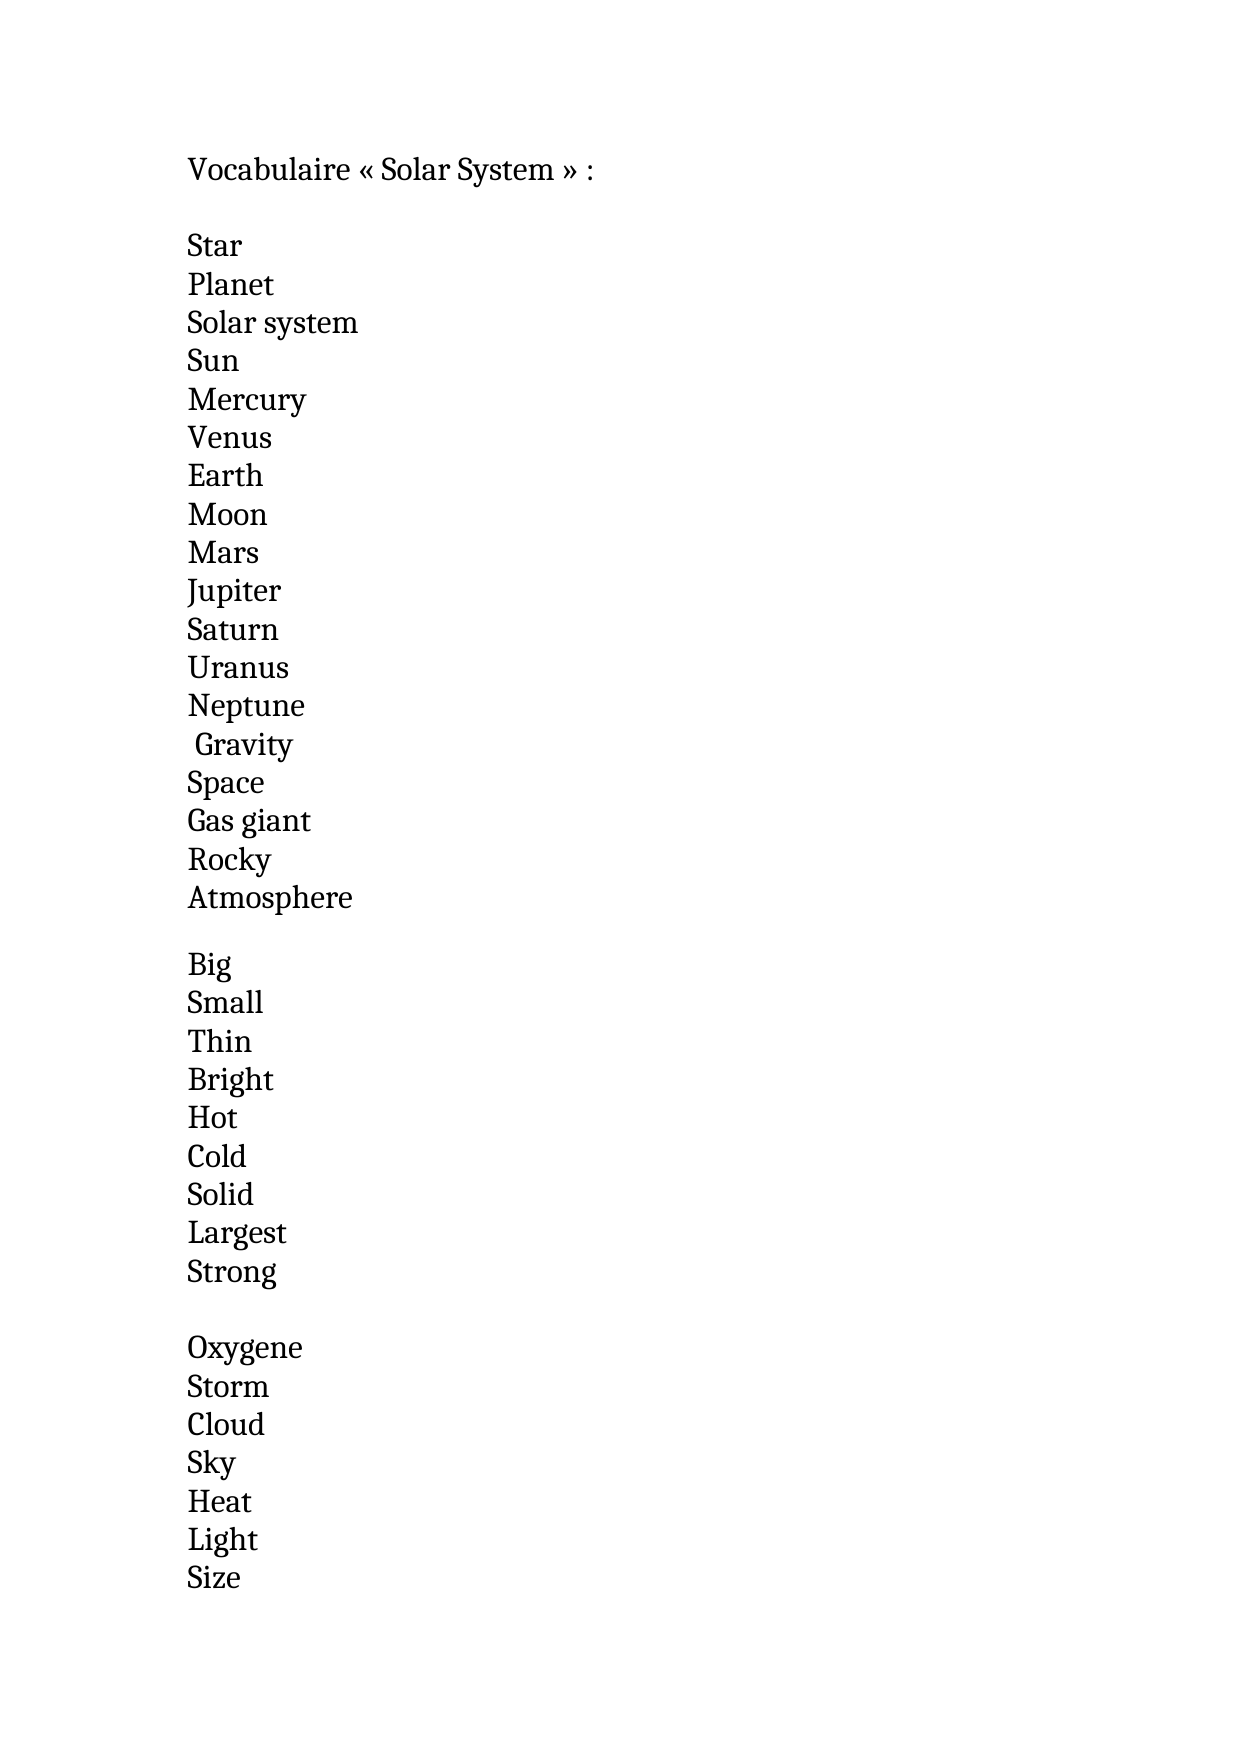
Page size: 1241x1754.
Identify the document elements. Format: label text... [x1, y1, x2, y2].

text Gravity [187, 725, 1053, 763]
text Atmosphere [187, 878, 1053, 917]
text Sky [187, 1444, 1053, 1482]
text Gas giant [187, 802, 1053, 840]
text Moon [187, 495, 1053, 533]
text Jupiter [187, 572, 1053, 610]
text Thin [187, 1022, 1053, 1060]
text Light [187, 1520, 1053, 1559]
text Solar system [187, 303, 1053, 342]
text Vocabulaire « Solar System » : [187, 150, 1053, 188]
text Oxygene [187, 1329, 1053, 1367]
text Heat [187, 1482, 1053, 1520]
text Small [187, 984, 1053, 1022]
text Sun [187, 342, 1053, 380]
text Bright [187, 1060, 1053, 1099]
text Venus [187, 418, 1053, 457]
text Mars [187, 533, 1053, 572]
text Star [187, 227, 1053, 265]
text Space [187, 763, 1053, 802]
text Earth [187, 457, 1053, 495]
text Uranus [187, 648, 1053, 687]
text Hot [187, 1099, 1053, 1137]
text Rocky [187, 840, 1053, 878]
text Cloud [187, 1405, 1053, 1444]
text Solid [187, 1175, 1053, 1214]
text Strong [187, 1252, 1053, 1290]
text Cold [187, 1137, 1053, 1175]
text Neptune [187, 687, 1053, 725]
text Size [187, 1559, 1053, 1597]
text Planet [187, 265, 1053, 303]
text Storm [187, 1367, 1053, 1405]
text Saturn [187, 610, 1053, 648]
text Big [187, 945, 1053, 984]
text Mercury [187, 380, 1053, 418]
text Largest [187, 1214, 1053, 1252]
